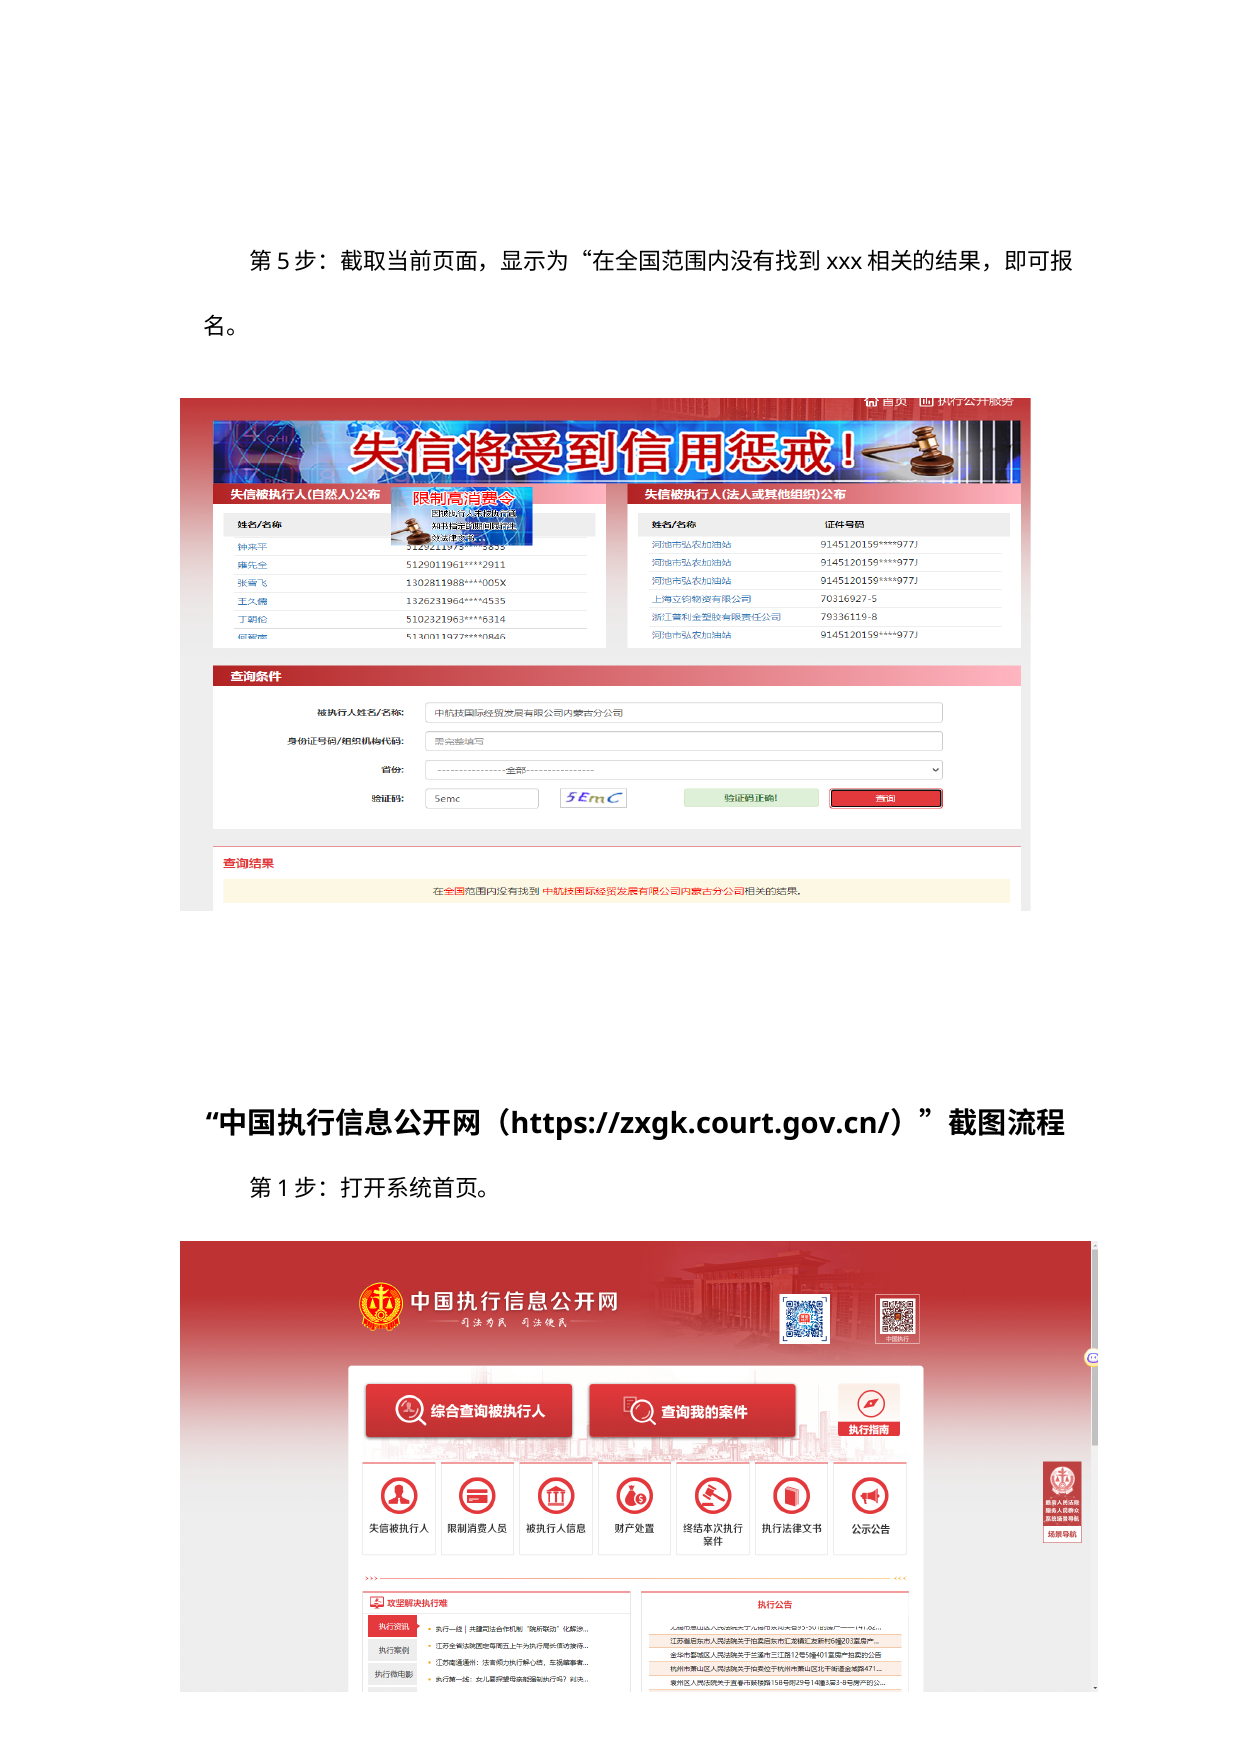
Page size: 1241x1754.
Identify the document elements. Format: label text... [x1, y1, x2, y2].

picture [180, 1241, 1098, 1692]
text 第5步：截取当前页面，显示为“在全国范围内没有找到xxx相关的结果，即可报名。 [203, 227, 1078, 357]
list “中国执行信息公开网（https://zxgk.court.gov.cn/）”截图流程 [159, 1089, 1078, 1154]
text 第1步：打开系统首页。 [203, 1154, 1078, 1219]
picture [180, 398, 1031, 911]
